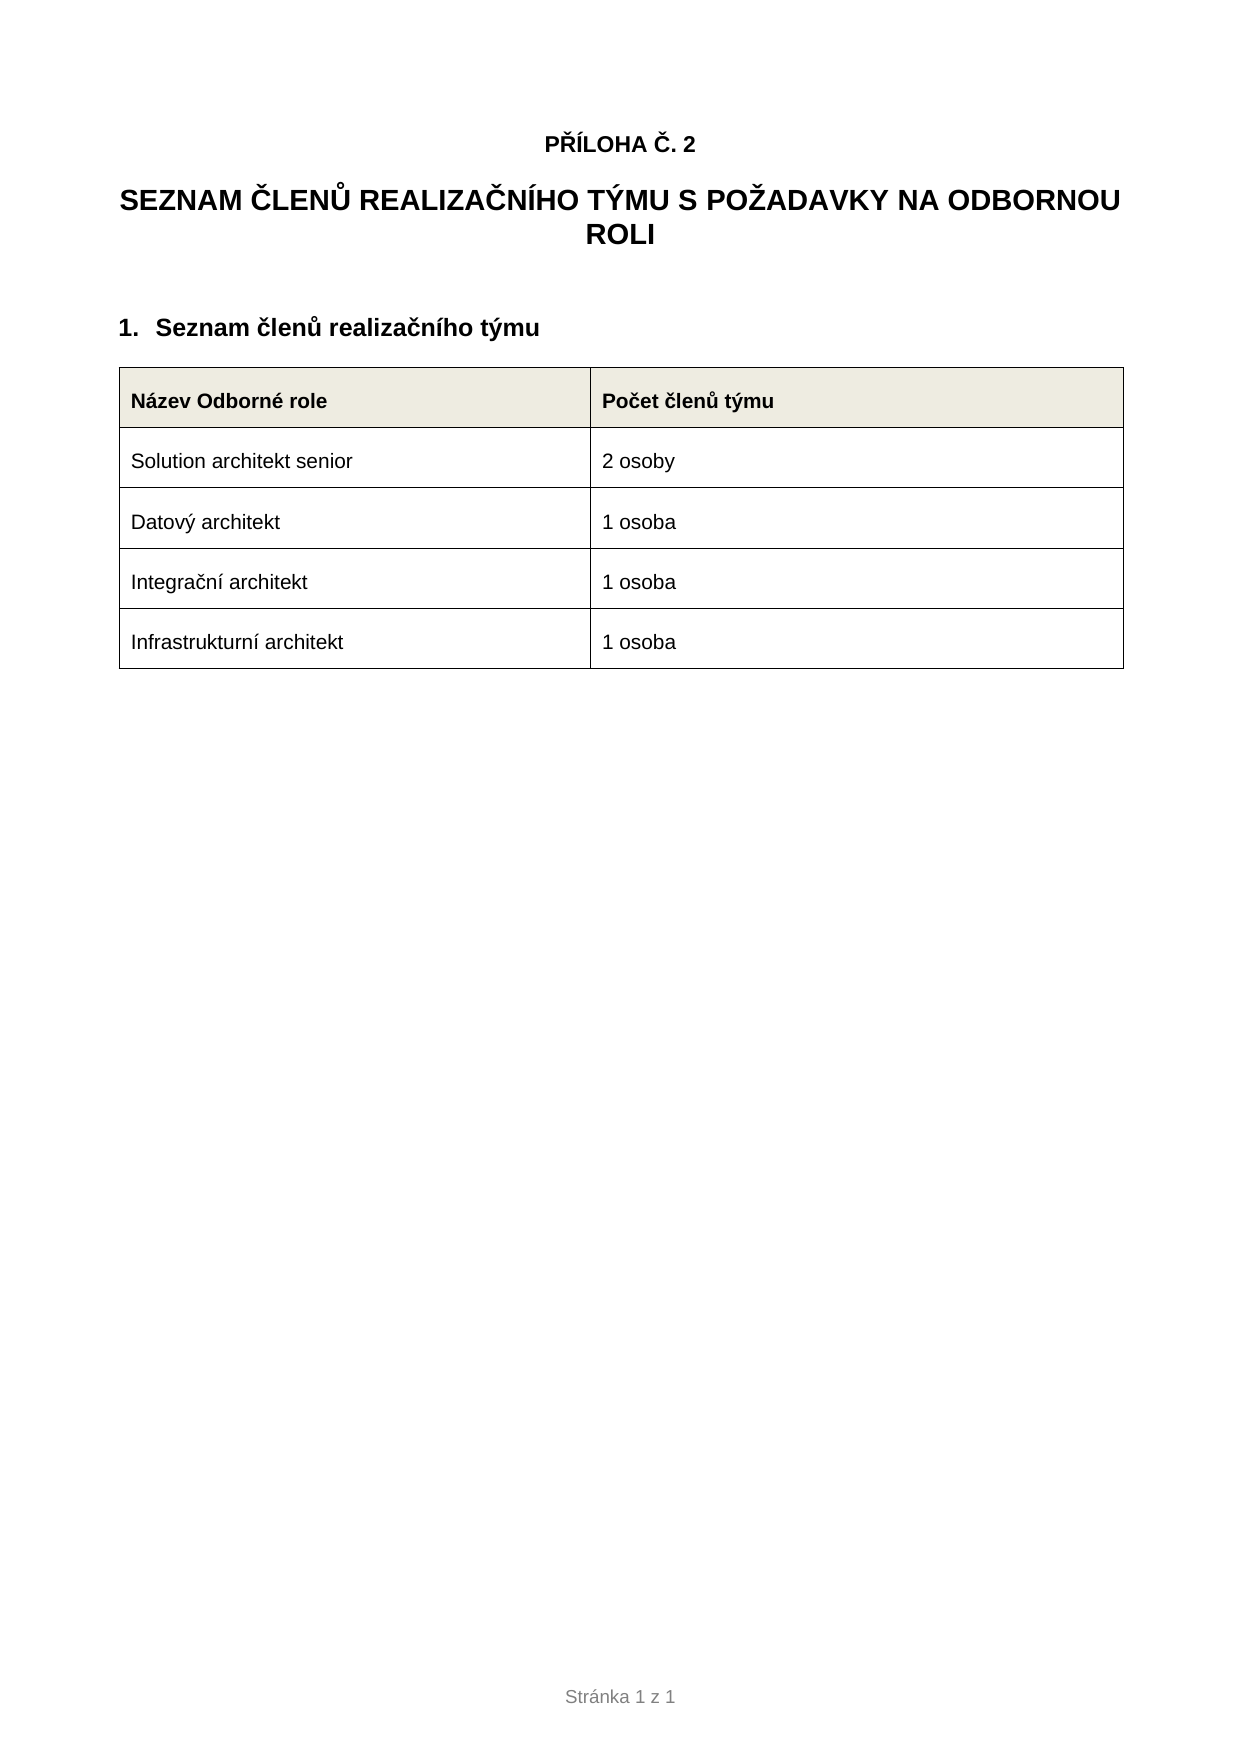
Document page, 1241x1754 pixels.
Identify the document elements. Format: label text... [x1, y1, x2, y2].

table_header Počet členů týmu [591, 368, 1123, 427]
table_cell 1 osoba [591, 488, 1123, 547]
table_cell Solution architekt senior [120, 428, 590, 487]
list Seznam členů realizačního týmu [118, 313, 1122, 342]
table_cell Integrační architekt [120, 549, 590, 607]
table_cell 2 osoby [591, 428, 1123, 487]
table_cell 1 osoba [591, 549, 1123, 607]
table_cell Datový architekt [120, 488, 590, 547]
table_cell Infrastrukturní architekt [120, 609, 590, 668]
table_header Název Odborné role [120, 368, 590, 427]
table_cell 1 osoba [591, 609, 1123, 668]
list PŘÍLOHA Č. 2 SEZNAM ČLENŮ REALIZAČNÍHO TÝMU S POŽADAVKY NA ODBORNOU ROLI [118, 131, 1122, 250]
